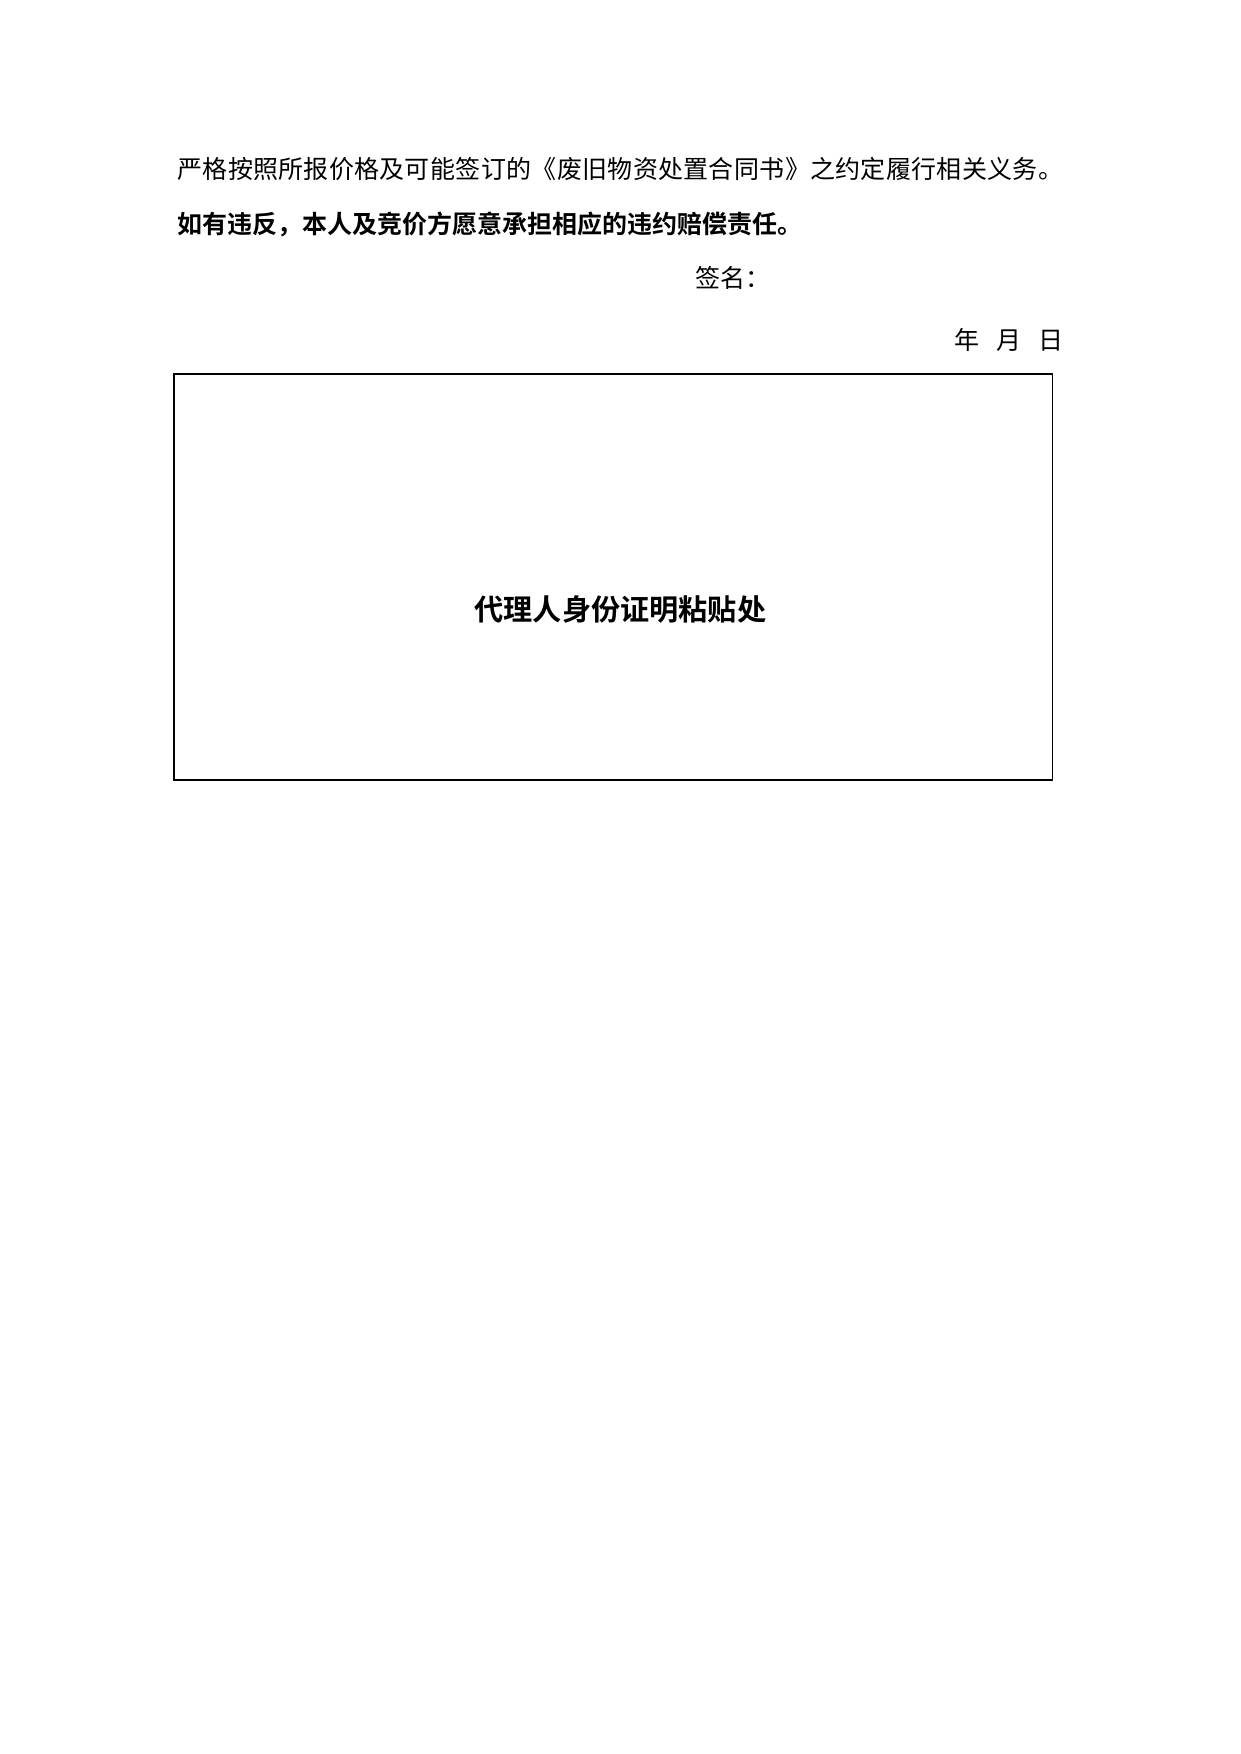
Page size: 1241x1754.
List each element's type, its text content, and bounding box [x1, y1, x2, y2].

text 签名： [177, 259, 1063, 295]
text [177, 150, 1063, 241]
text 年 月 日 [177, 320, 1063, 356]
text 代理人身份证明粘贴处 [177, 586, 1063, 629]
